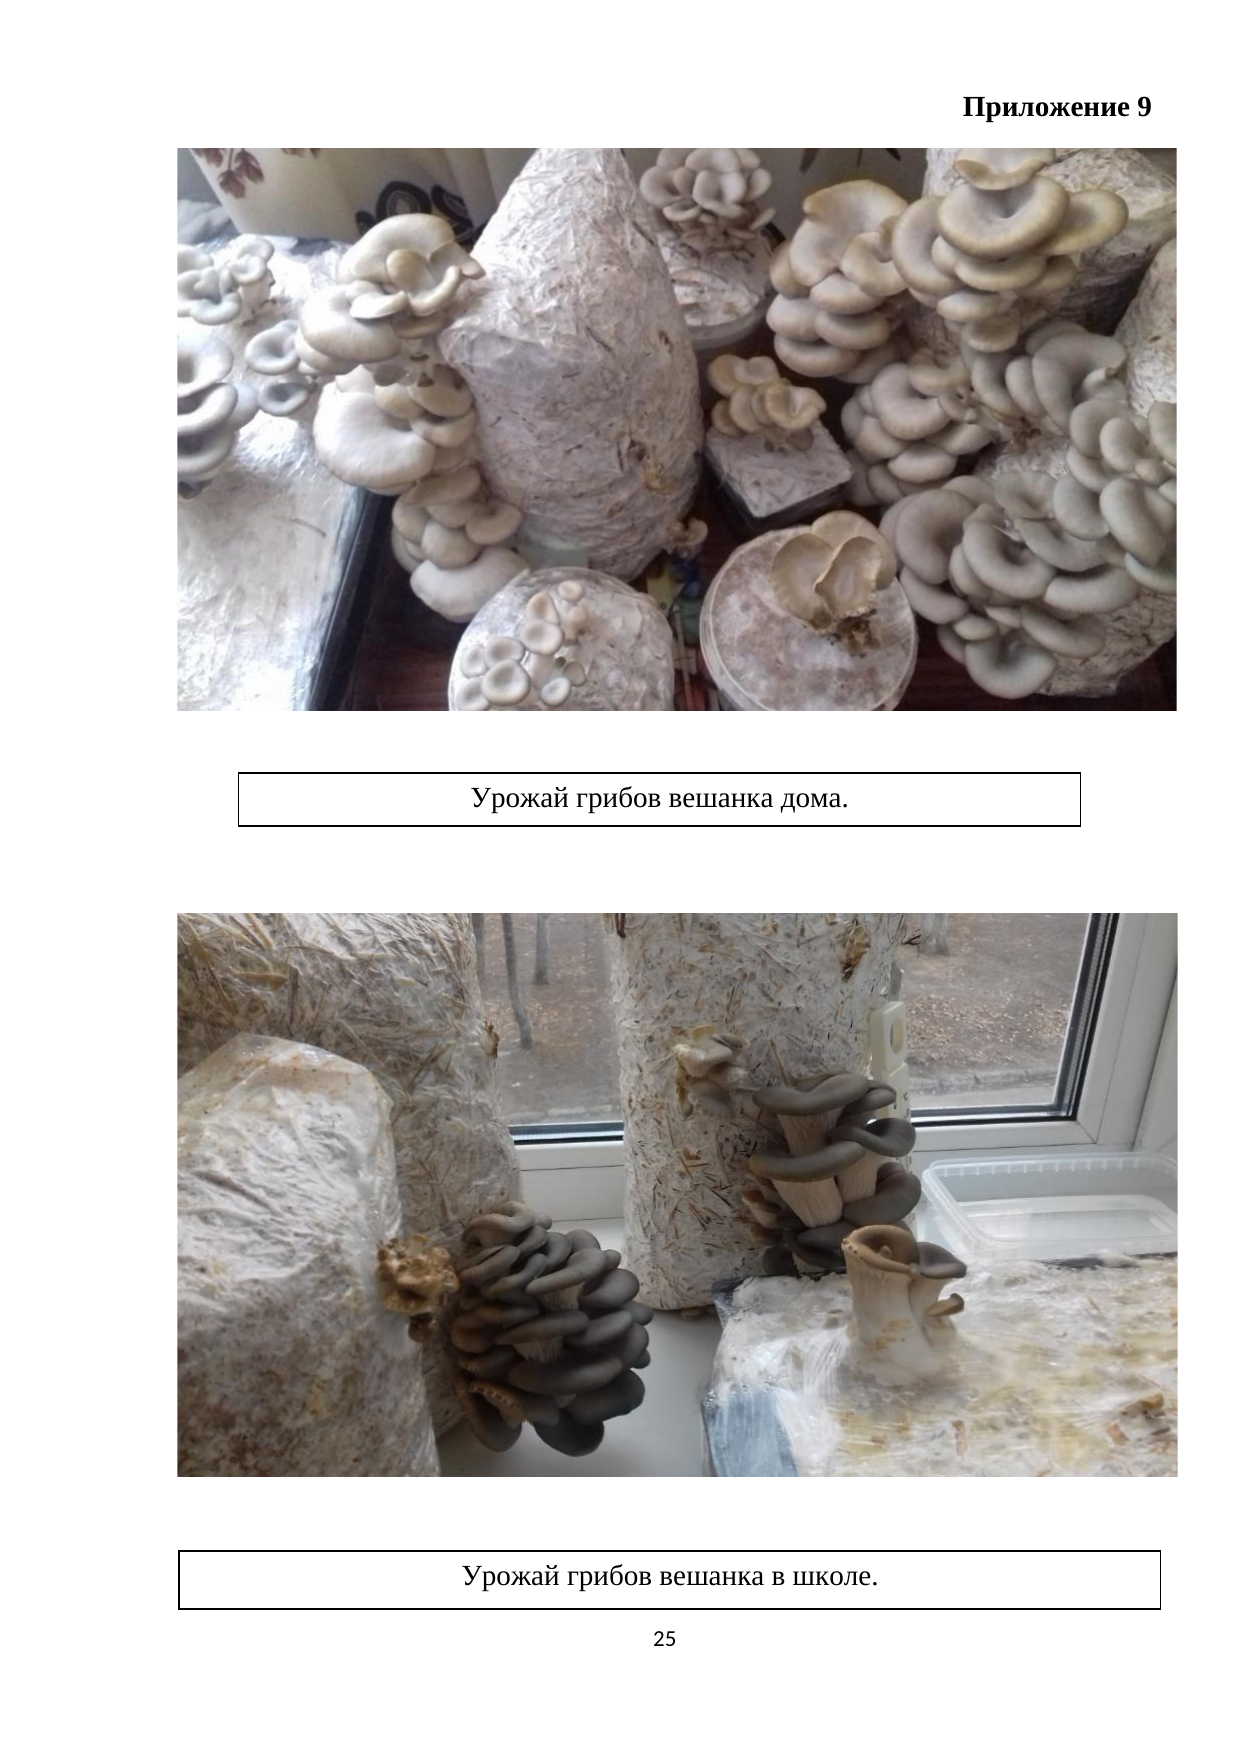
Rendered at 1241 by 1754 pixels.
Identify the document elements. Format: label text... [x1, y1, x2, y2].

text Приложение 9 [177, 89, 1152, 122]
picture [177, 148, 1177, 711]
picture [177, 913, 1178, 1477]
